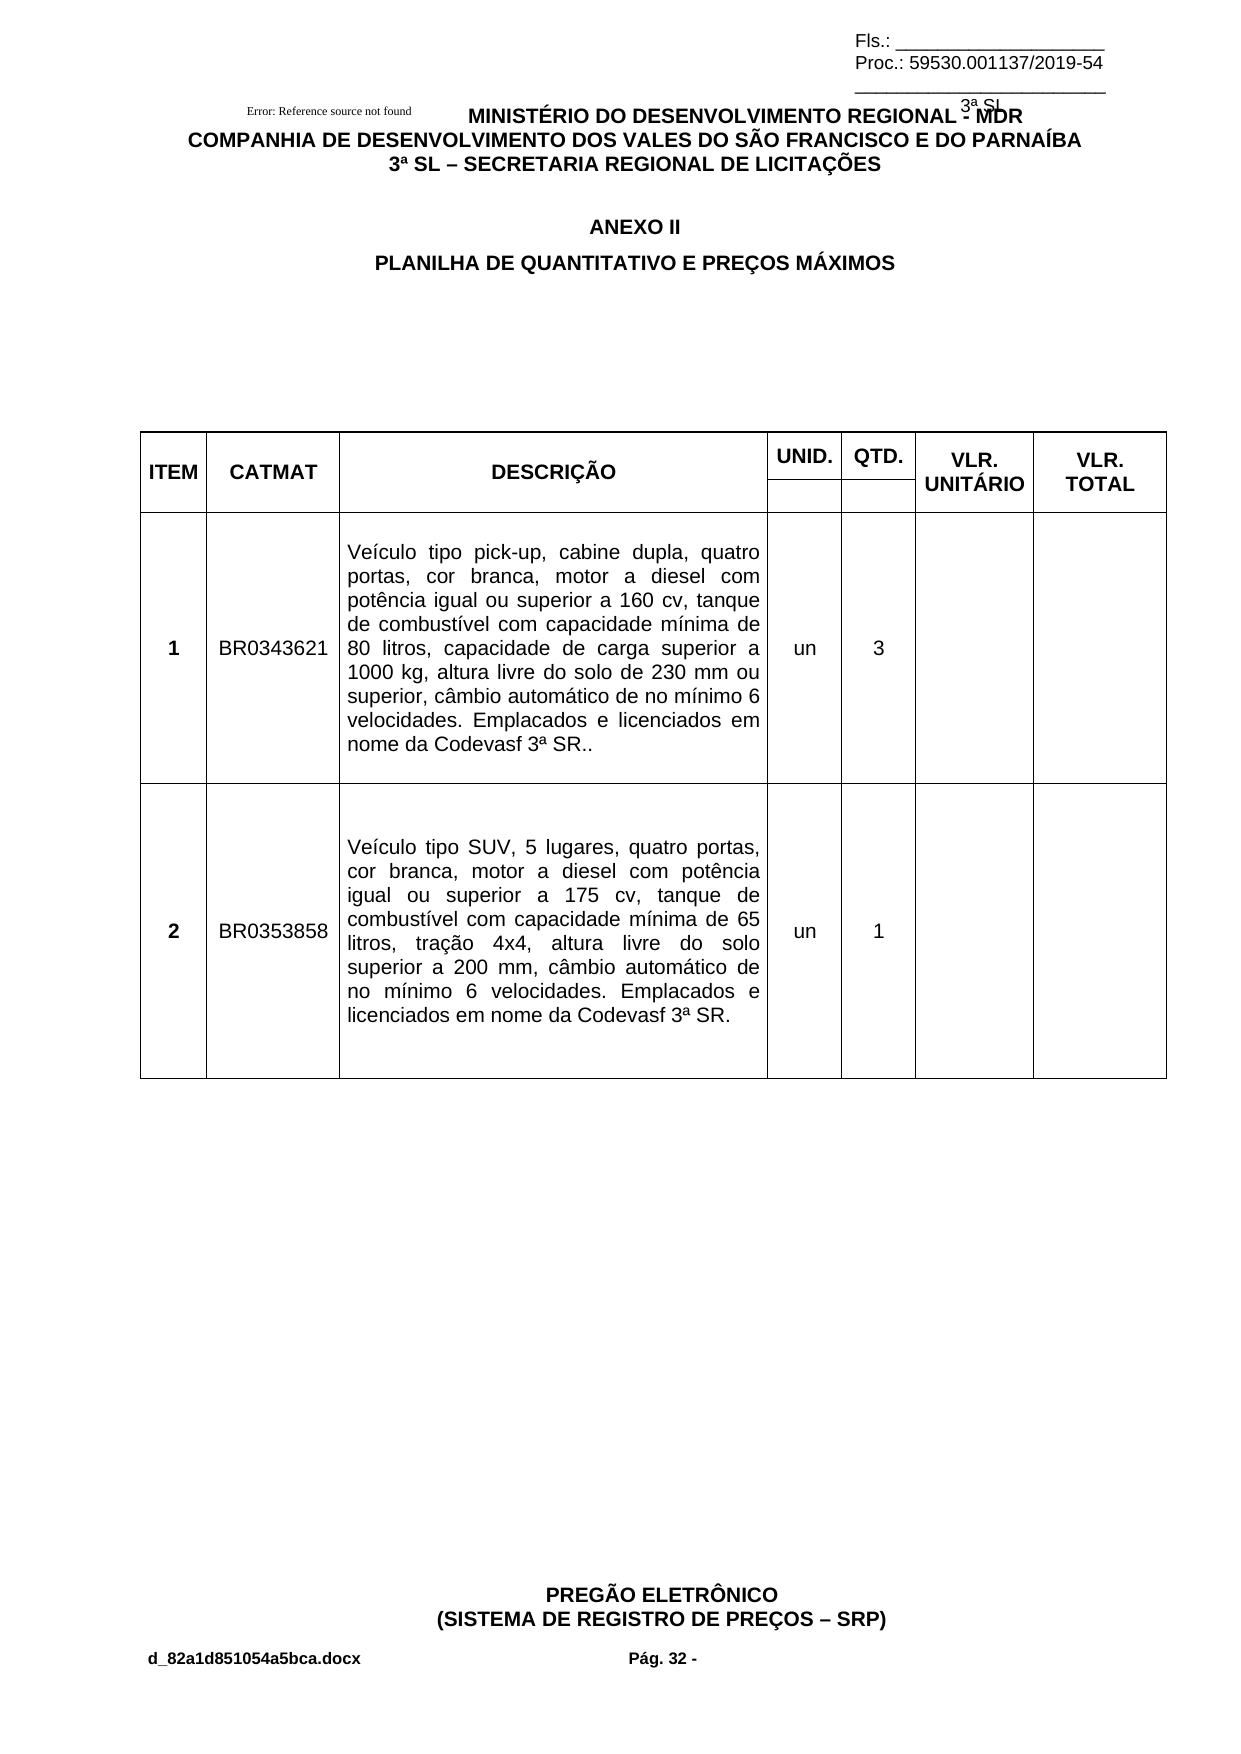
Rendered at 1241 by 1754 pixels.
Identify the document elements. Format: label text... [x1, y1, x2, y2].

text (SISTEMA DE REGISTRO DE PREÇOS – SRP) [148, 1606, 1176, 1630]
table_cell [916, 784, 1033, 1078]
table_cell un [768, 784, 841, 1078]
table_cell [842, 480, 915, 512]
table_cell [916, 513, 1033, 783]
table_cell [1034, 784, 1166, 1078]
subtitle ANEXO II [148, 215, 1122, 239]
table_cell [1034, 513, 1166, 783]
table_cell Veículo tipo SUV, 5 lugares, quatro portas, cor branca, motor a diesel com potência igual ou superior a 175 cv, tanque de combustível com capacidade mínima de 65 litros, tração 4x4, altura livre do solo superior a 200 mm, câmbio automático de no mínimo 6 velocidades. Emplacados e licenciados em nome da Codevasf 3ª SR. [340, 784, 767, 1078]
table_header VLR. UNITÁRIO [916, 433, 1033, 512]
table_cell un [768, 513, 841, 783]
table_header DESCRIÇÃO [340, 433, 767, 512]
text PREGÃO ELETRÔNICO [148, 1582, 1176, 1606]
table_cell BR0343621 [207, 513, 339, 783]
table_header ITEM [141, 433, 206, 512]
table_cell Veículo tipo pick-up, cabine dupla, quatro portas, cor branca, motor a diesel com potência igual ou superior a 160 cv, tanque de combustível com capacidade mínima de 80 litros, capacidade de carga superior a 1000 kg, altura livre do solo de 230 mm ou superior, câmbio automático de no mínimo 6 velocidades. Emplacados e licenciados em nome da Codevasf 3ª SR.. [340, 513, 767, 783]
table_cell 1 [842, 784, 915, 1078]
table_header QTD. [842, 433, 915, 479]
table_cell BR0353858 [207, 784, 339, 1078]
table_cell 1 [141, 513, 206, 783]
text PLANILHA DE QUANTITATIVO E PREÇOS MÁXIMOS [148, 251, 1122, 275]
table_cell 3 [842, 513, 915, 783]
table_header VLR. TOTAL [1034, 433, 1166, 512]
table_cell 2 [141, 784, 206, 1078]
table_cell [768, 480, 841, 512]
table_header UNID. [768, 433, 841, 479]
table_header CATMAT [207, 433, 339, 512]
